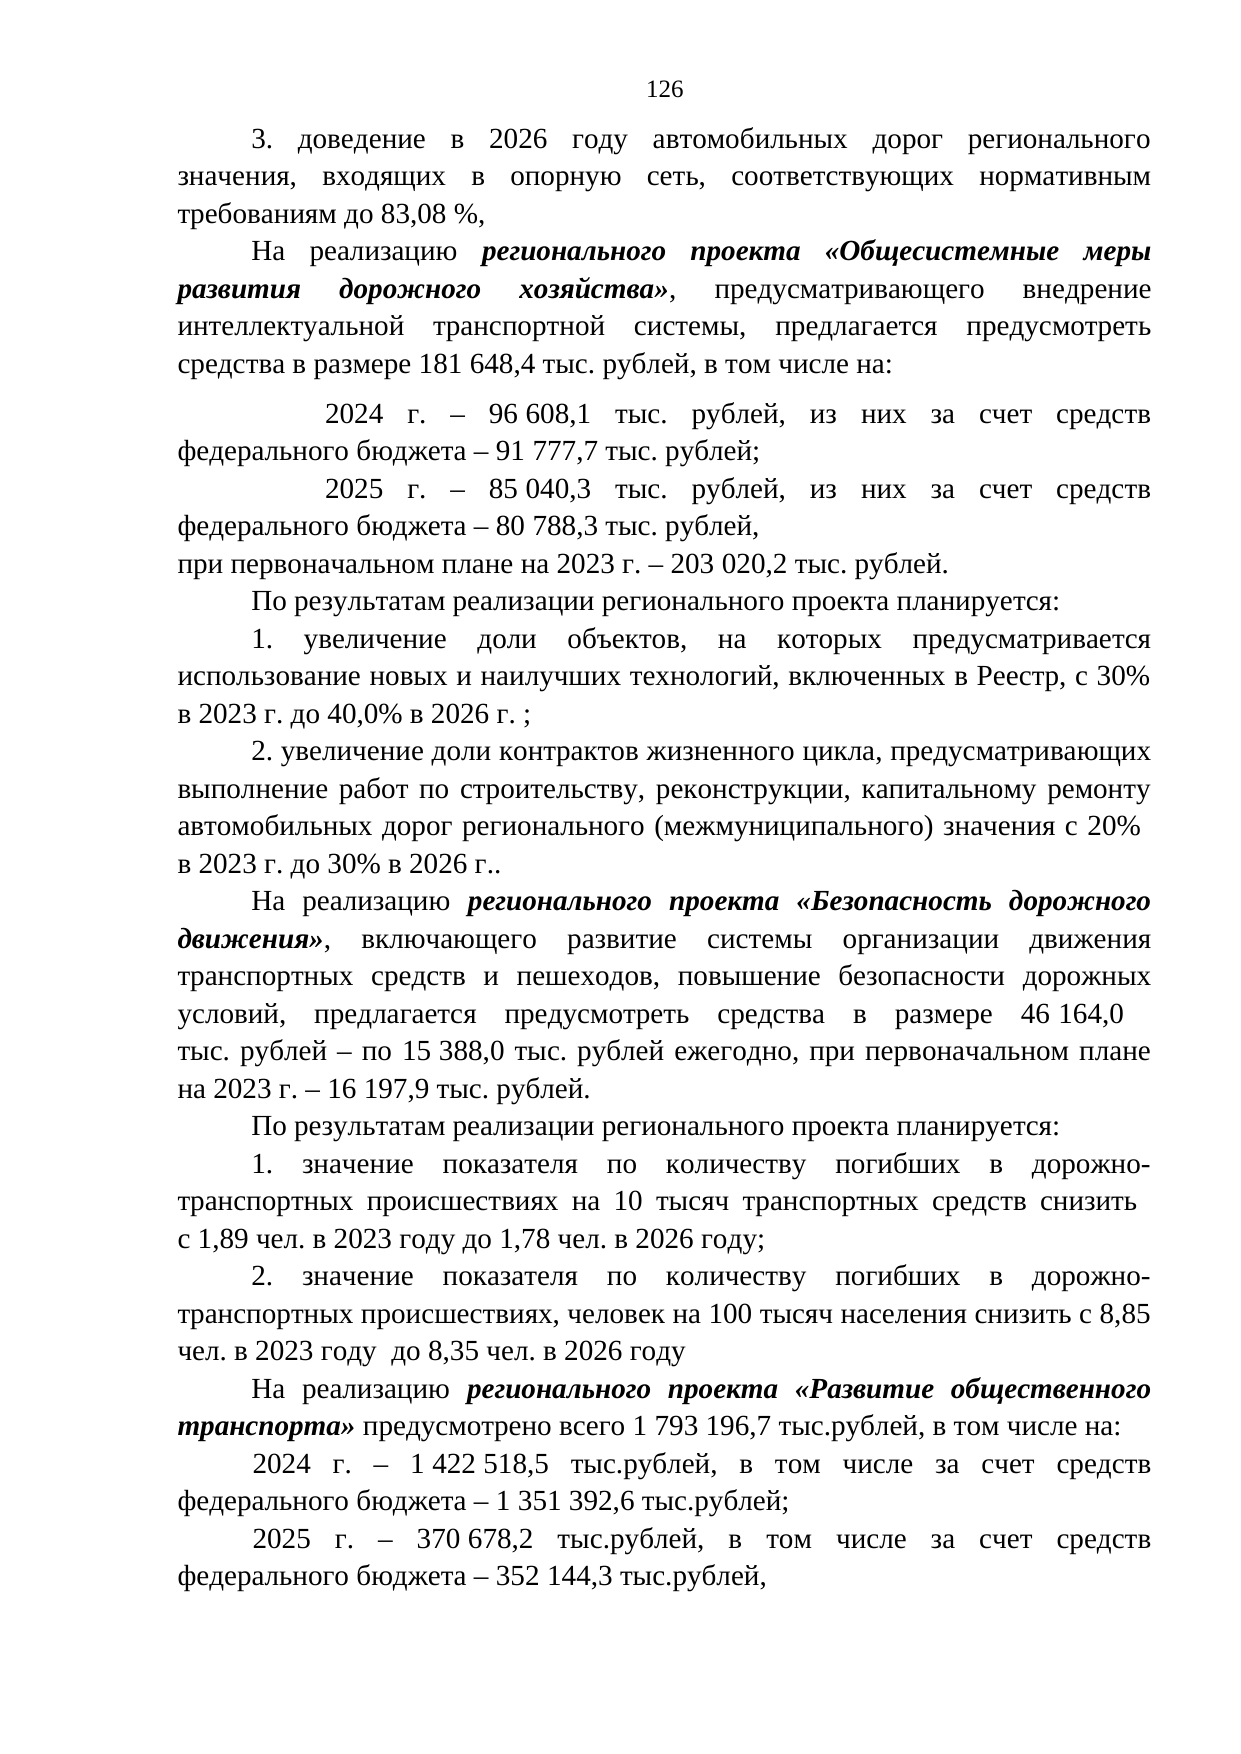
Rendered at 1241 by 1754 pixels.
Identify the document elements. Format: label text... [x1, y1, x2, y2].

text при первоначальном плане на 2023 г. – 203 020,2 тыс. рублей. [177, 543, 1152, 581]
text 2. увеличение доли контрактов жизненного цикла, предусматривающих выполнение работ по строительству, реконструкции, капитальному ремонту автомобильных дорог регионального (межмуниципального) значения с 20% в 2023 г. до 30% в 2026 г.. [177, 731, 1152, 881]
text 2025 г. – 85 040,3 тыс. рублей, из них за счет средств федерального бюджета – 80 788,3 тыс. рублей, [177, 468, 1152, 543]
text По результатам реализации регионального проекта планируется: [177, 581, 1152, 618]
text 2. значение показателя по количеству погибших в дорожно-транспортных происшествиях, человек на 100 тысяч населения снизить с 8,85 чел. в 2023 году до 8,35 чел. в 2026 году [177, 1256, 1152, 1368]
text На реализацию регионального проекта «Общесистемные меры развития дорожного хозяйства», предусматривающего внедрение интеллектуальной транспортной системы, предлагается предусмотреть средства в размере 181 648,4 тыс. рублей, в том числе на: [177, 231, 1152, 381]
text По результатам реализации регионального проекта планируется: [177, 1106, 1152, 1143]
text 2024 г. – 96 608,1 тыс. рублей, из них за счет средств федерального бюджета – 91 777,7 тыс. рублей; [177, 393, 1152, 468]
text На реализацию регионального проекта «Безопасность дорожного движения», включающего развитие системы организации движения транспортных средств и пешеходов, повышение безопасности дорожных условий, предлагается предусмотреть средства в размере 46 164,0 тыс. рублей – по 15 388,0 тыс. рублей ежегодно, при первоначальном плане на 2023 г. – 16 197,9 тыс. рублей. [177, 881, 1152, 1106]
text 1. увеличение доли объектов, на которых предусматривается использование новых и наилучших технологий, включенных в Реестр, с 30% в 2023 г. до 40,0% в 2026 г. ; [177, 618, 1152, 731]
text 2025 г. – 370 678,2 тыс.рублей, в том числе за счет средств федерального бюджета – 352 144,3 тыс.рублей, [177, 1518, 1152, 1593]
text 1. значение показателя по количеству погибших в дорожно-транспортных происшествиях на 10 тысяч транспортных средств снизить с 1,89 чел. в 2023 году до 1,78 чел. в 2026 году; [177, 1143, 1152, 1256]
text 3. доведение в 2026 году автомобильных дорог регионального значения, входящих в опорную сеть, соответствующих нормативным требованиям до 83,08 %, [177, 118, 1152, 231]
text 2024 г. – 1 422 518,5 тыс.рублей, в том числе за счет средств федерального бюджета – 1 351 392,6 тыс.рублей; [177, 1443, 1152, 1518]
text На реализацию регионального проекта «Развитие общественного транспорта» предусмотрено всего 1 793 196,7 тыс.рублей, в том числе на: [177, 1368, 1152, 1443]
